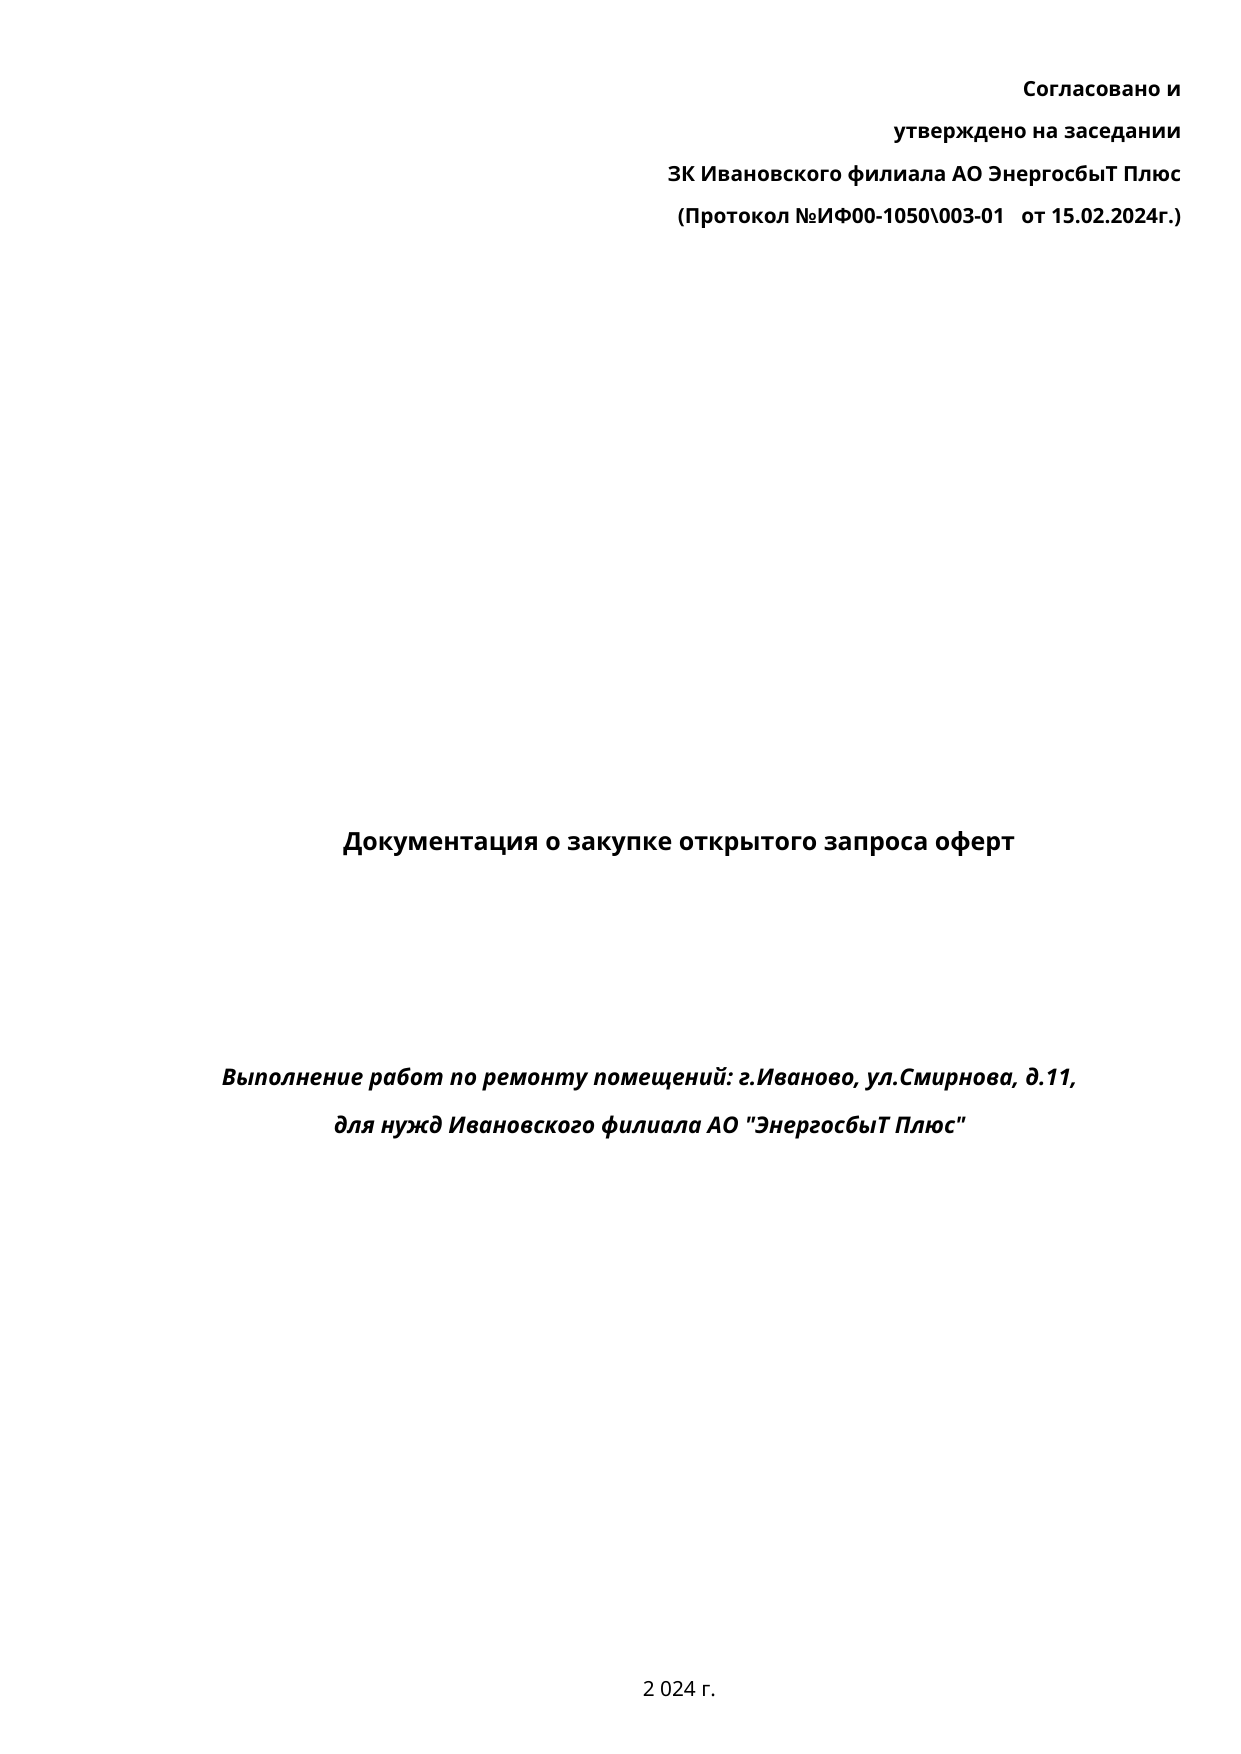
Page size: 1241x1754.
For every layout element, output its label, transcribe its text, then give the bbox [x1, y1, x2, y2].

text Документация о закупке открытого запроса оферт [118, 823, 1181, 857]
text для нужд Ивановского филиала АО "ЭнергосбыТ Плюс" [118, 1109, 1181, 1140]
text 2 024 г. [118, 1674, 1181, 1702]
text Согласовано и [474, 74, 1181, 102]
text Выполнение работ по ремонту помещений: г.Иваново, ул.Смирнова, д.11, [118, 1061, 1181, 1092]
text утверждено на заседании [474, 116, 1181, 145]
text ЗК Ивановского филиала АО ЭнергосбыТ Плюс [474, 159, 1181, 187]
text (Протокол №ИФ00-1050\003-01 от 15.02.2024г.) [474, 202, 1181, 230]
